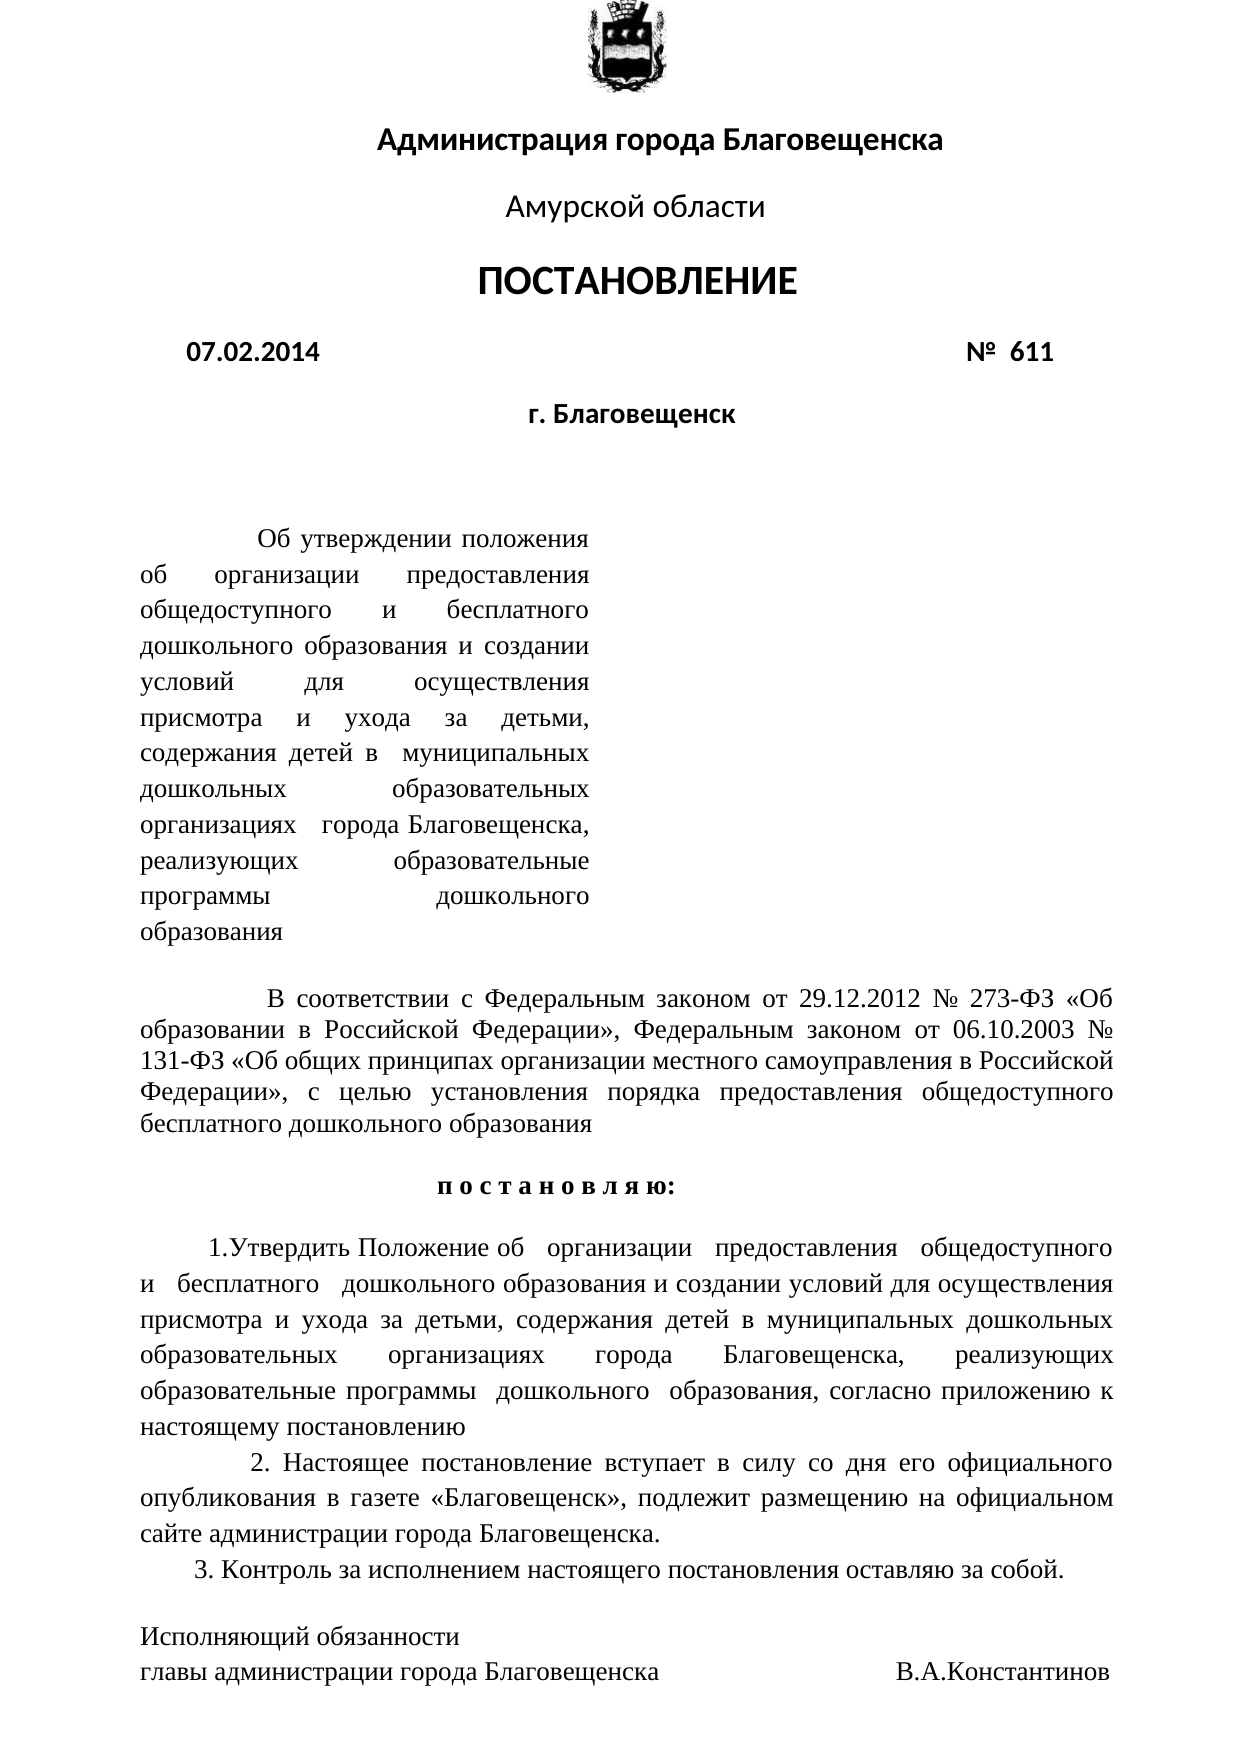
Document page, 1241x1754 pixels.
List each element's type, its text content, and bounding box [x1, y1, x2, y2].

text 2. Настоящее постановление вступает в силу со дня его официального опубликования в газете «Благовещенск», подлежит размещению на официальном сайте администрации города Благовещенска. [140, 1446, 1115, 1548]
text г. Благовещенск [361, 395, 1144, 430]
text Администрация города Благовещенска [177, 118, 1144, 158]
picture [588, 0, 667, 93]
text В соответствии с Федеральным законом от 29.12.2012 № 273-ФЗ «Об образовании в Российской Федерации», Федеральным законом от 06.10.2003 № 131-ФЗ «Об общих принципах организации местного самоуправления в Российской Федерации», с целью установления порядка предоставления общедоступного бесплатного дошкольного образования [140, 982, 1115, 1138]
text ПОСТАНОВЛЕНИЕ [270, 254, 1144, 304]
text Исполняющий обязанности [140, 1620, 1115, 1651]
text п о с т а н о в л я ю: [140, 1169, 1115, 1200]
text Амурской области [340, 185, 1144, 226]
text 3. Контроль за исполнением настоящего постановления оставляю за собой. [140, 1553, 1115, 1584]
text 1.Утвердить Положение об организации предоставления общедоступного и бесплатного дошкольного образования и создании условий для осуществления присмотра и ухода за детьми, содержания детей в муниципальных дошкольных образовательных организациях города Благовещенска, реализующих образовательные программы дошкольного образования, согласно приложению к настоящему постановлению [140, 1231, 1115, 1441]
text Об утверждении положения об организации предоставления общедоступного и бесплатного дошкольного образования и создании условий для осуществления присмотра и ухода за детьми, содержания детей в муниципальных дошкольных образовательных организациях города Благовещенска, реализующих образовательные программы дошкольного образования [140, 522, 590, 946]
text главы администрации города Благовещенска В.А.Константинов [140, 1655, 1115, 1687]
text 07.02.2014 № 611 [177, 333, 1144, 368]
